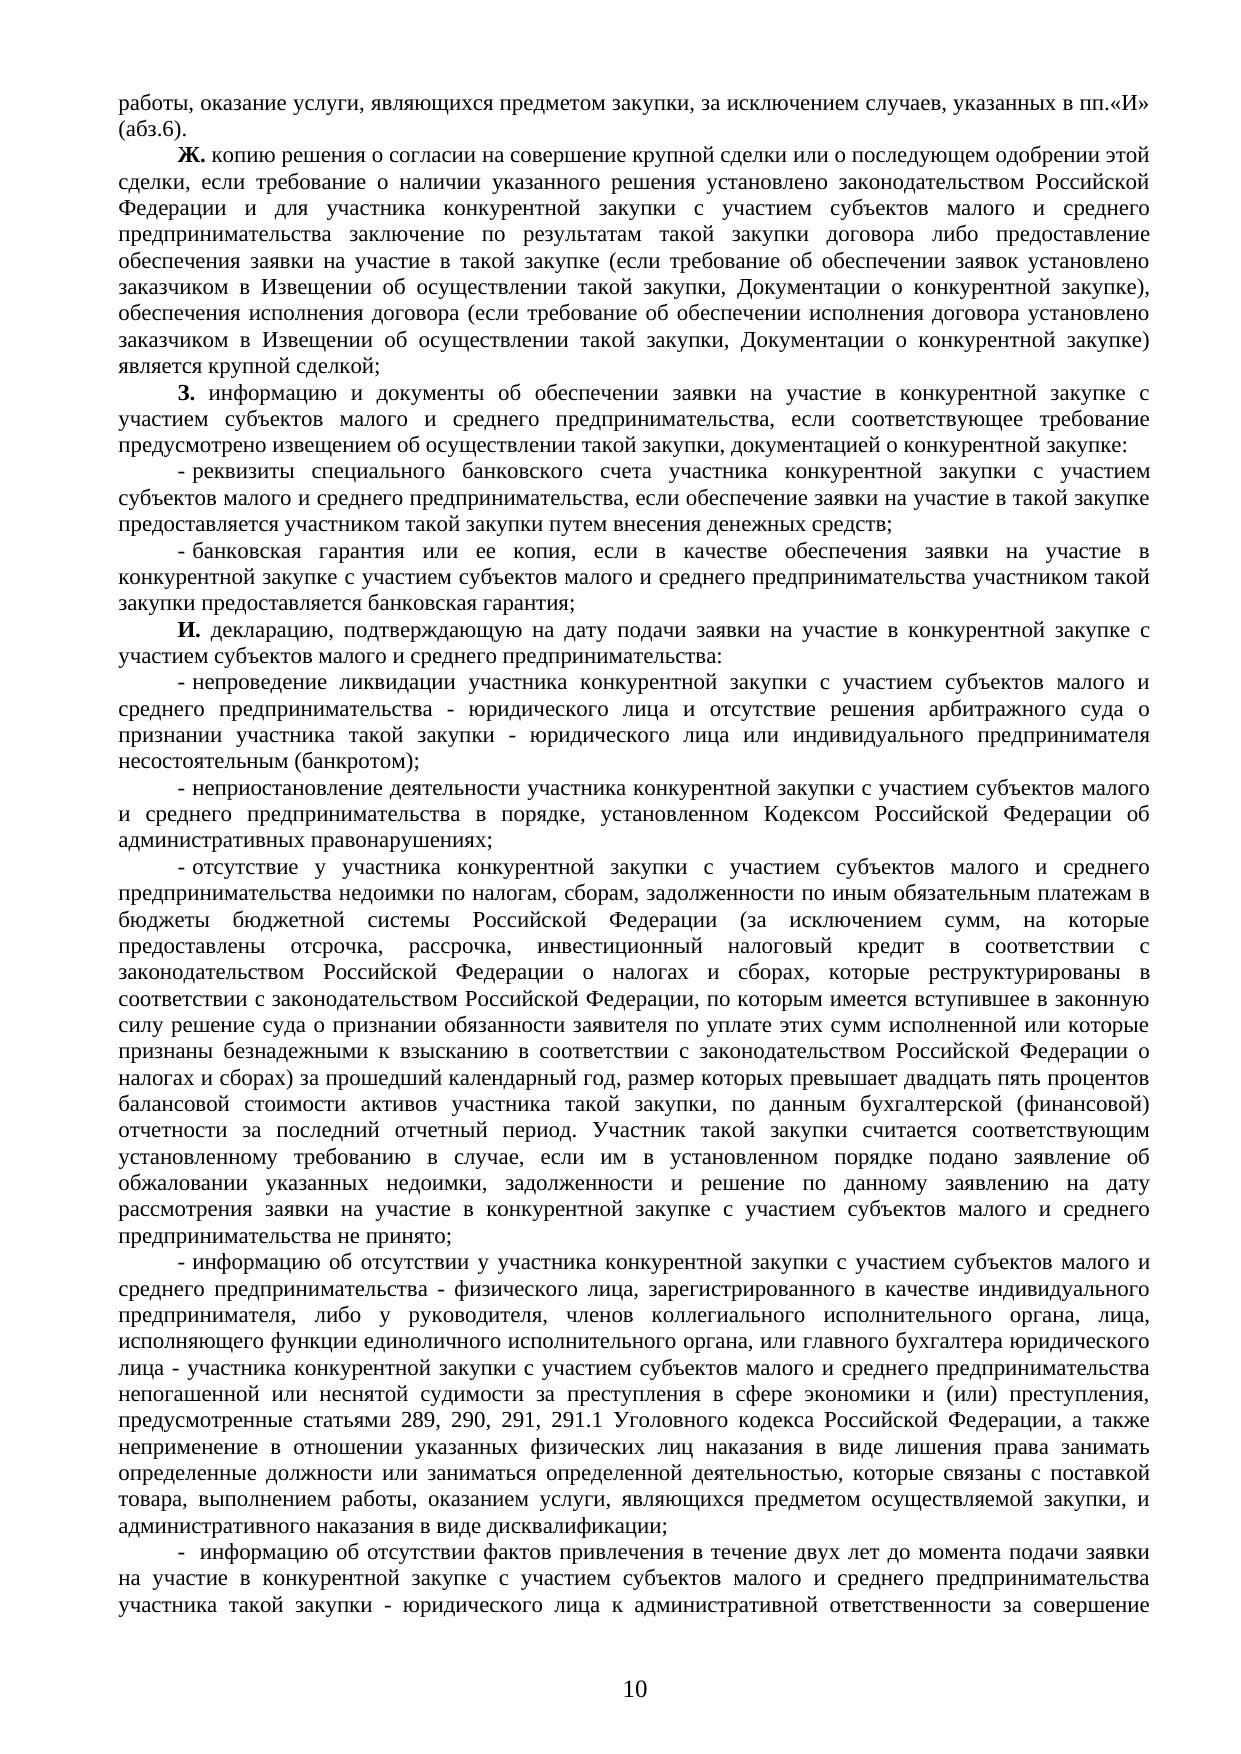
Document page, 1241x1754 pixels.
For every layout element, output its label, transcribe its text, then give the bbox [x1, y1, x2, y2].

list реквизиты специального банковского счета участника конкурентной закупки с участием субъектов малого и среднего предпринимательства, если обеспечение заявки на участие в такой закупке предоставляется участником такой закупки путем внесения денежных средств; [118, 458, 1152, 537]
list неприостановление деятельности участника конкурентной закупки с участием субъектов малого и среднего предпринимательства в порядке, установленном Кодексом Российской Федерации об административных правонарушениях; [118, 774, 1152, 853]
list информацию об отсутствии у участника конкурентной закупки с участием субъектов малого и среднего предпринимательства - физического лица, зарегистрированного в качестве индивидуального предпринимателя, либо у руководителя, членов коллегиального исполнительного органа, лица, исполняющего функции единоличного исполнительного органа, или главного бухгалтера юридического лица - участника конкурентной закупки с участием субъектов малого и среднего предпринимательства непогашенной или неснятой судимости за преступления в сфере экономики и (или) преступления, предусмотренные статьями 289, 290, 291, 291.1 Уголовного кодекса Российской Федерации, а также неприменение в отношении указанных физических лиц наказания в виде лишения права занимать определенные должности или заниматься определенной деятельностью, которые связаны с поставкой товара, выполнением работы, оказанием услуги, являющихся предметом осуществляемой закупки, и административного наказания в виде дисквалификации; [118, 1248, 1152, 1538]
list непроведение ликвидации участника конкурентной закупки с участием субъектов малого и среднего предпринимательства - юридического лица и отсутствие решения арбитражного суда о признании участника такой закупки - юридического лица или индивидуального предпринимателя несостоятельным (банкротом); [118, 668, 1152, 774]
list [118, 1538, 1152, 1617]
list банковская гарантия или ее копия, если в качестве обеспечения заявки на участие в конкурентной закупке с участием субъектов малого и среднего предпринимательства участником такой закупки предоставляется банковская гарантия; [118, 537, 1152, 616]
list Ж. копию решения о согласии на совершение крупной сделки или о последующем одобрении этой сделки, если требование о наличии указанного решения установлено законодательством Российской Федерации и для участника конкурентной закупки с участием субъектов малого и среднего предпринимательства заключение по результатам такой закупки договора либо предоставление обеспечения заявки на участие в такой закупке (если требование об обеспечении заявок установлено заказчиком в Извещении об осуществлении такой закупки, Документации о конкурентной закупке), обеспечения исполнения договора (если требование об обеспечении исполнения договора установлено заказчиком в Извещении об осуществлении такой закупки, Документации о конкурентной закупке) является крупной сделкой; [118, 141, 1152, 378]
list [118, 89, 1152, 141]
list отсутствие у участника конкурентной закупки с участием субъектов малого и среднего предпринимательства недоимки по налогам, сборам, задолженности по иным обязательным платежам в бюджеты бюджетной системы Российской Федерации (за исключением сумм, на которые предоставлены отсрочка, рассрочка, инвестиционный налоговый кредит в соответствии с законодательством Российской Федерации о налогах и сборах, которые реструктурированы в соответствии с законодательством Российской Федерации, по которым имеется вступившее в законную силу решение суда о признании обязанности заявителя по уплате этих сумм исполненной или которые признаны безнадежными к взысканию в соответствии с законодательством Российской Федерации о налогах и сборах) за прошедший календарный год, размер которых превышает двадцать пять процентов балансовой стоимости активов участника такой закупки, по данным бухгалтерской (финансовой) отчетности за последний отчетный период. Участник такой закупки считается соответствующим установленному требованию в случае, если им в установленном порядке подано заявление об обжаловании указанных недоимки, задолженности и решение по данному заявлению на дату рассмотрения заявки на участие в конкурентной закупке с участием субъектов малого и среднего предпринимательства не принято; [118, 853, 1152, 1248]
list И. декларацию, подтверждающую на дату подачи заявки на участие в конкурентной закупке с участием субъектов малого и среднего предпринимательства: [118, 616, 1152, 668]
list З. информацию и документы об обеспечении заявки на участие в конкурентной закупке с участием субъектов малого и среднего предпринимательства, если соответствующее требование предусмотрено извещением об осуществлении такой закупки, документацией о конкурентной закупке: [118, 378, 1152, 458]
